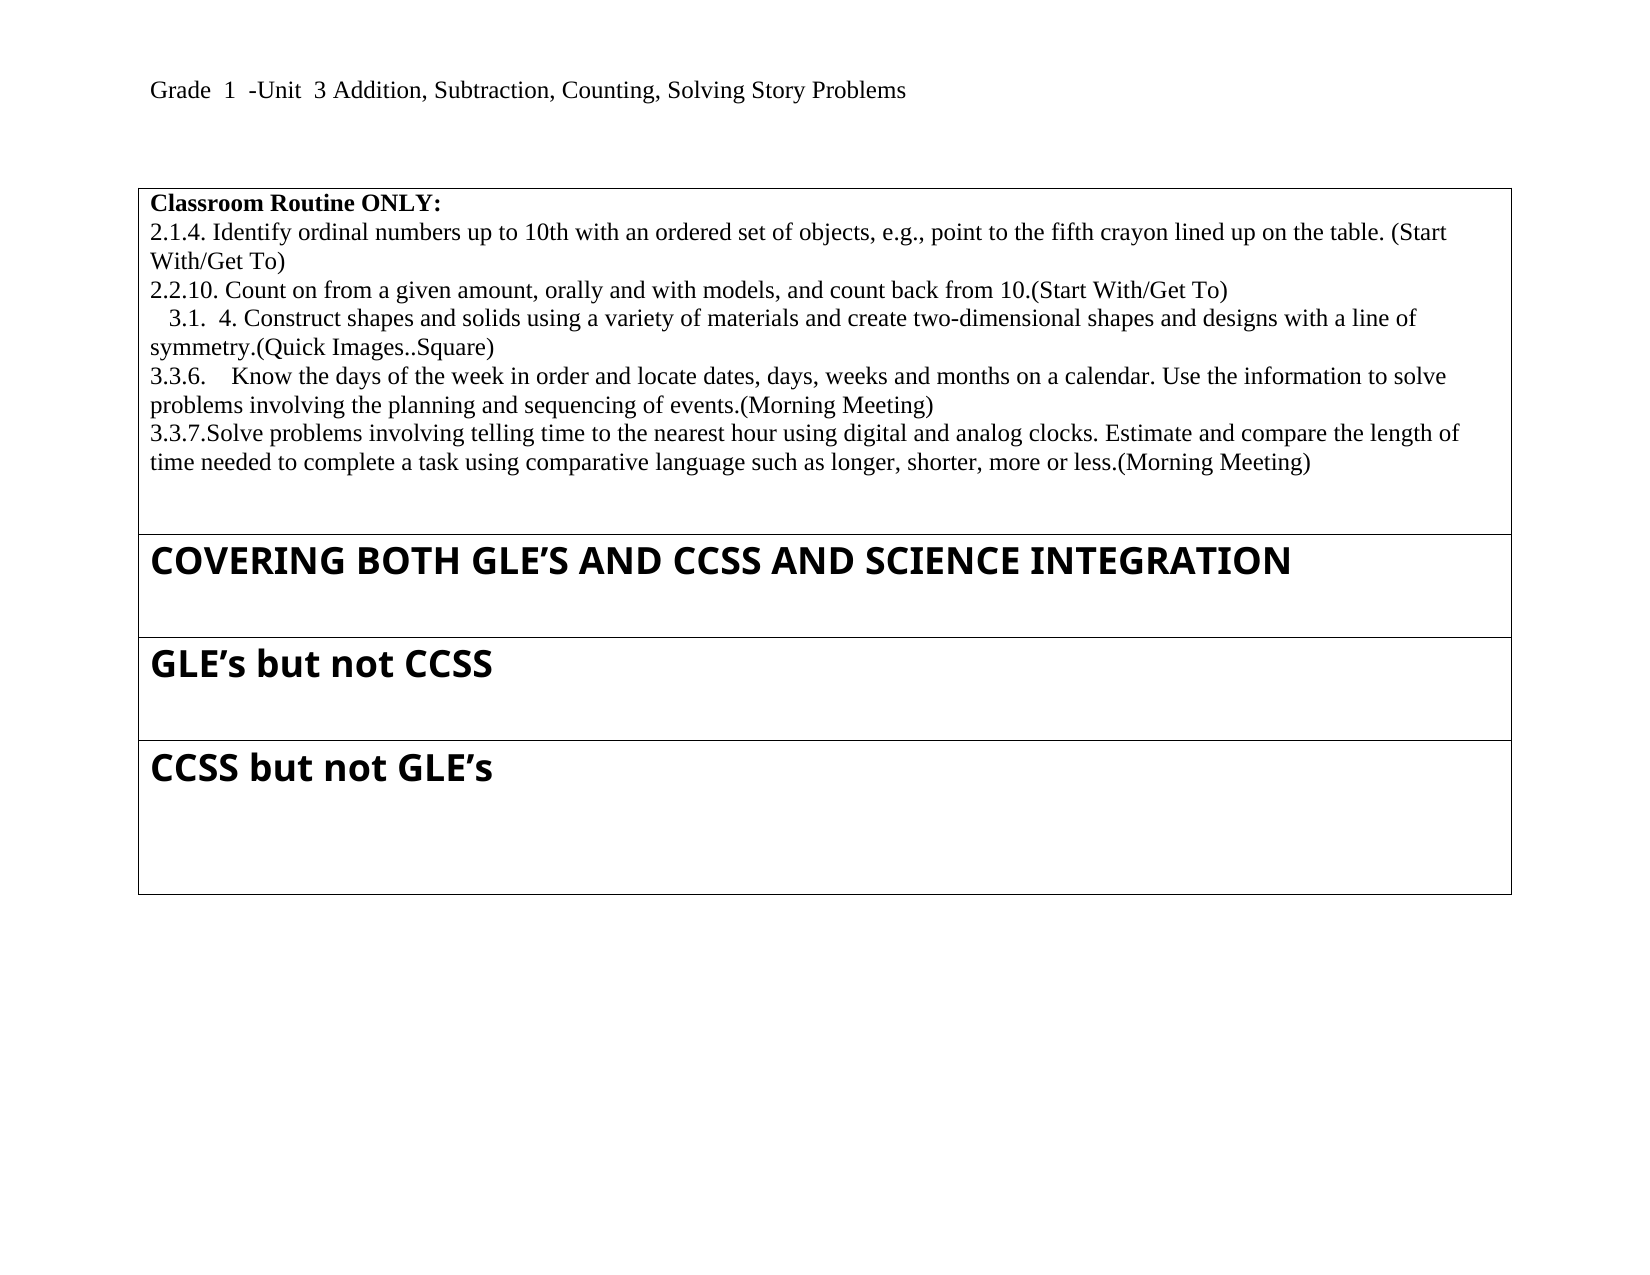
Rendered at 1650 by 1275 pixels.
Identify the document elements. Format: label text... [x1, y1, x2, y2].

table_cell GLE’s but not CCSS [139, 638, 1511, 740]
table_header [139, 189, 1511, 533]
table_cell COVERING BOTH GLE’S AND CCSS AND SCIENCE INTEGRATION [139, 535, 1511, 637]
table_cell CCSS but not GLE’s [139, 741, 1511, 894]
